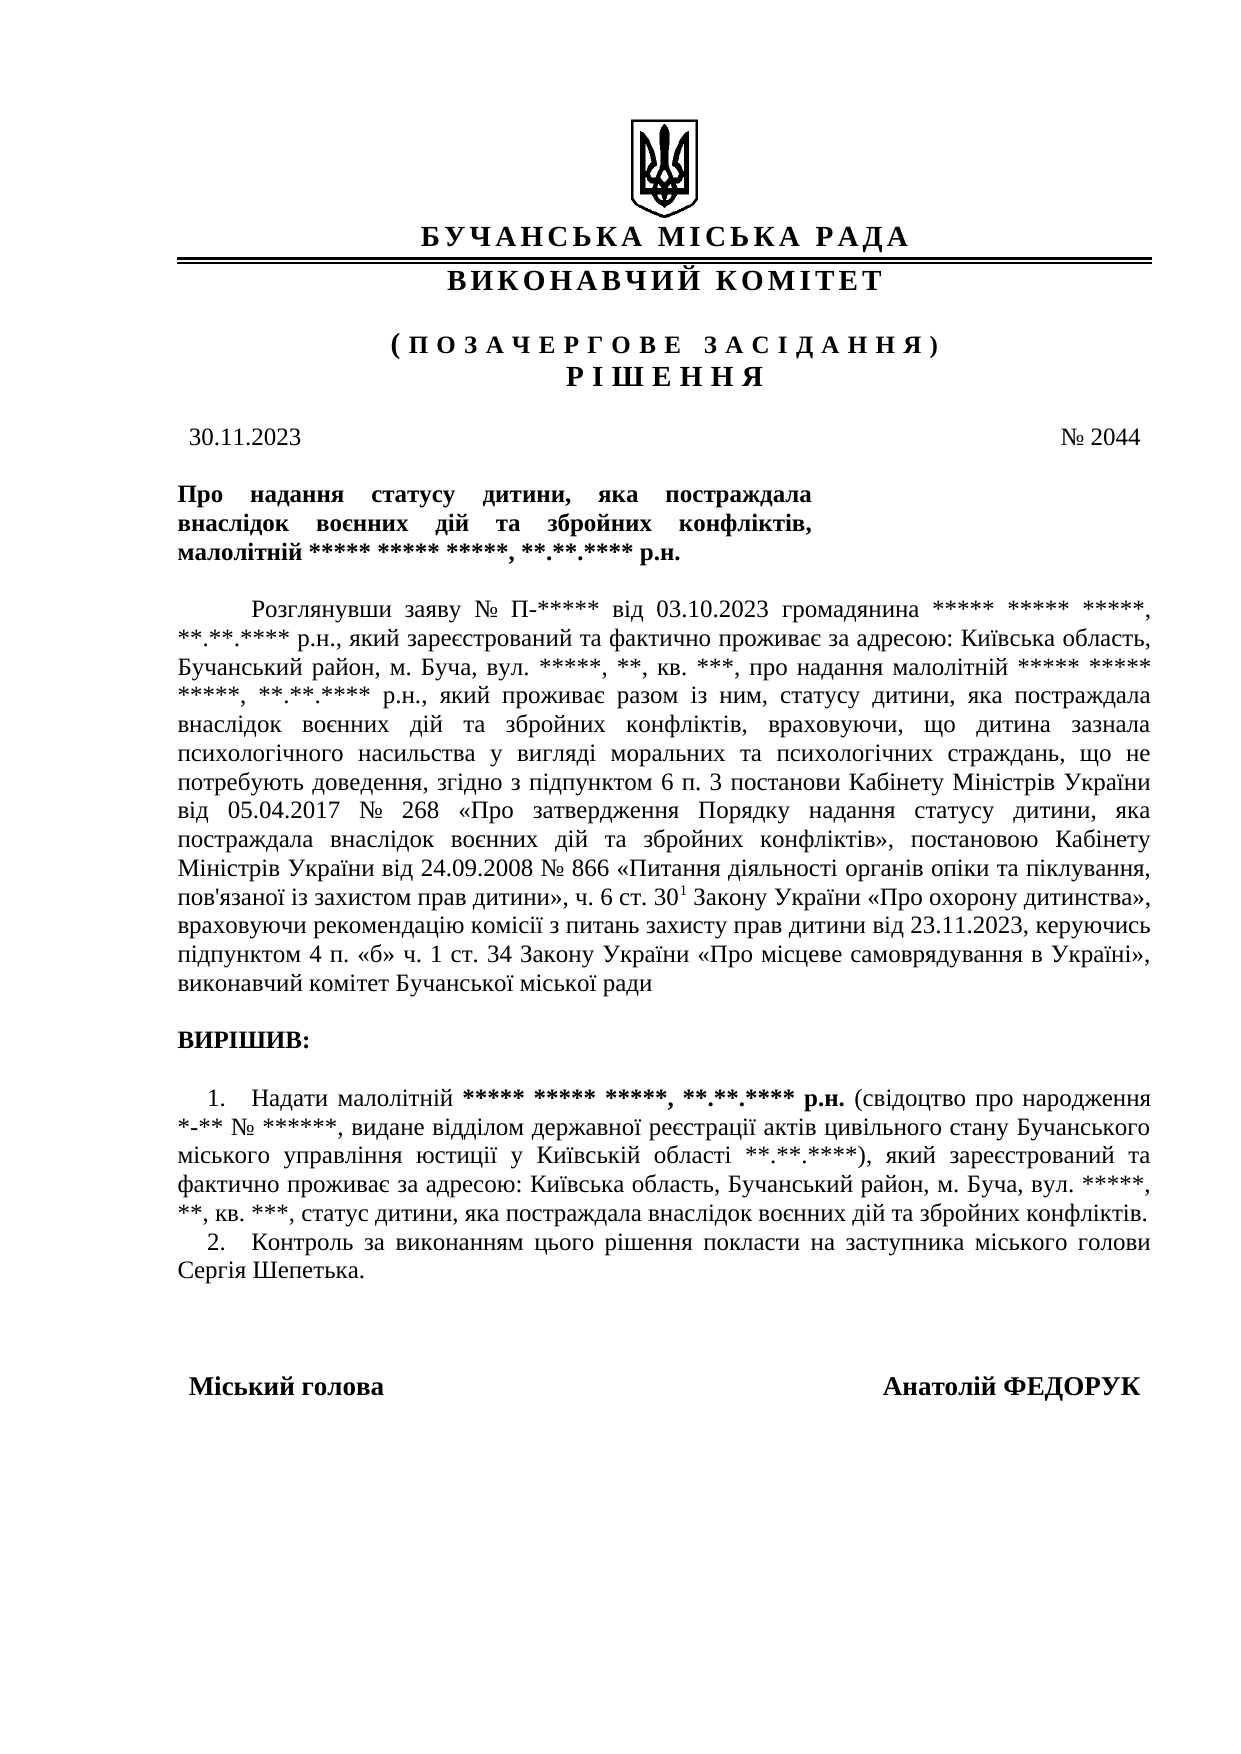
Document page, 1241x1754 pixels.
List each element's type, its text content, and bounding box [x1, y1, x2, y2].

list Контроль за виконанням цього рішення покласти на заступника міського голови Сергія Шепетька. [177, 1227, 1152, 1284]
text БУЧАНСЬКА МІСЬКА РАДА [177, 219, 1152, 252]
table_header ВИКОНАВЧИЙ КОМІТЕТ [177, 264, 1152, 326]
text (ПОЗАЧЕРГОВЕ ЗАСІДАННЯ) [177, 326, 1152, 359]
table_header № 2044 [666, 422, 1152, 450]
text ВИРІШИВ: [177, 1025, 1152, 1054]
picture [629, 118, 700, 219]
text Про надання статусу дитини, яка постраждала внаслідок воєнних дій та збройних конфліктів, малолітній ***** ***** *****, **.**.**** р.н. [177, 479, 812, 565]
text Розглянувши заяву № П-***** від 03.10.2023 громадянина ***** ***** *****, **.**.**** р.н., який зареєстрований та фактично проживає за адресою: Київська область, Бучанський район, м. Буча, вул. *****, **, кв. ***, про надання малолітній ***** ***** *****, **.**.**** р.н., який проживає разом із ним, статусу дитини, яка постраждала внаслідок воєнних дій та збройних конфліктів, враховуючи, що дитина зазнала психологічного насильства у вигляді моральних та психологічних страждань, що не потребують доведення, згідно з підпунктом 6 п. 3 постанови Кабінету Міністрів України від 05.04.2017 № 268 «Про затвердження Порядку надання статусу дитини, яка постраждала внаслідок воєнних дій та збройних конфліктів», постановою Кабінету Міністрів України від 24.09.2008 № 866 «Питання діяльності органів опіки та піклування, пов'язаної із захистом прав дитини», ч. 6 ст. 301 Закону України «Про охорону дитинства», враховуючи рекомендацію комісії з питань захисту прав дитини від 23.11.2023, керуючись підпунктом 4 п. «б» ч. 1 ст. 34 Закону України «Про місцеве самоврядування в Україні», виконавчий комітет Бучанської міської ради [177, 594, 1152, 997]
list Надати малолітній ***** ***** *****, **.**.**** р.н. (свідоцтво про народження *-** № ******, видане відділом державної реєстрації актів цивільного стану Бучанського міського управління юстиції у Київській області **.**.****), який зареєстрований та фактично проживає за адресою: Київська область, Бучанський район, м. Буча, вул. *****, **, кв. ***, статус дитини, яка постраждала внаслідок воєнних дій та збройних конфліктів. [177, 1083, 1152, 1227]
table_header Анатолій ФЕДОРУК [663, 1370, 1152, 1401]
table_header Міський голова [177, 1370, 663, 1401]
text РІШЕННЯ [177, 359, 1152, 393]
table_header 30.11.2023 [177, 422, 666, 450]
